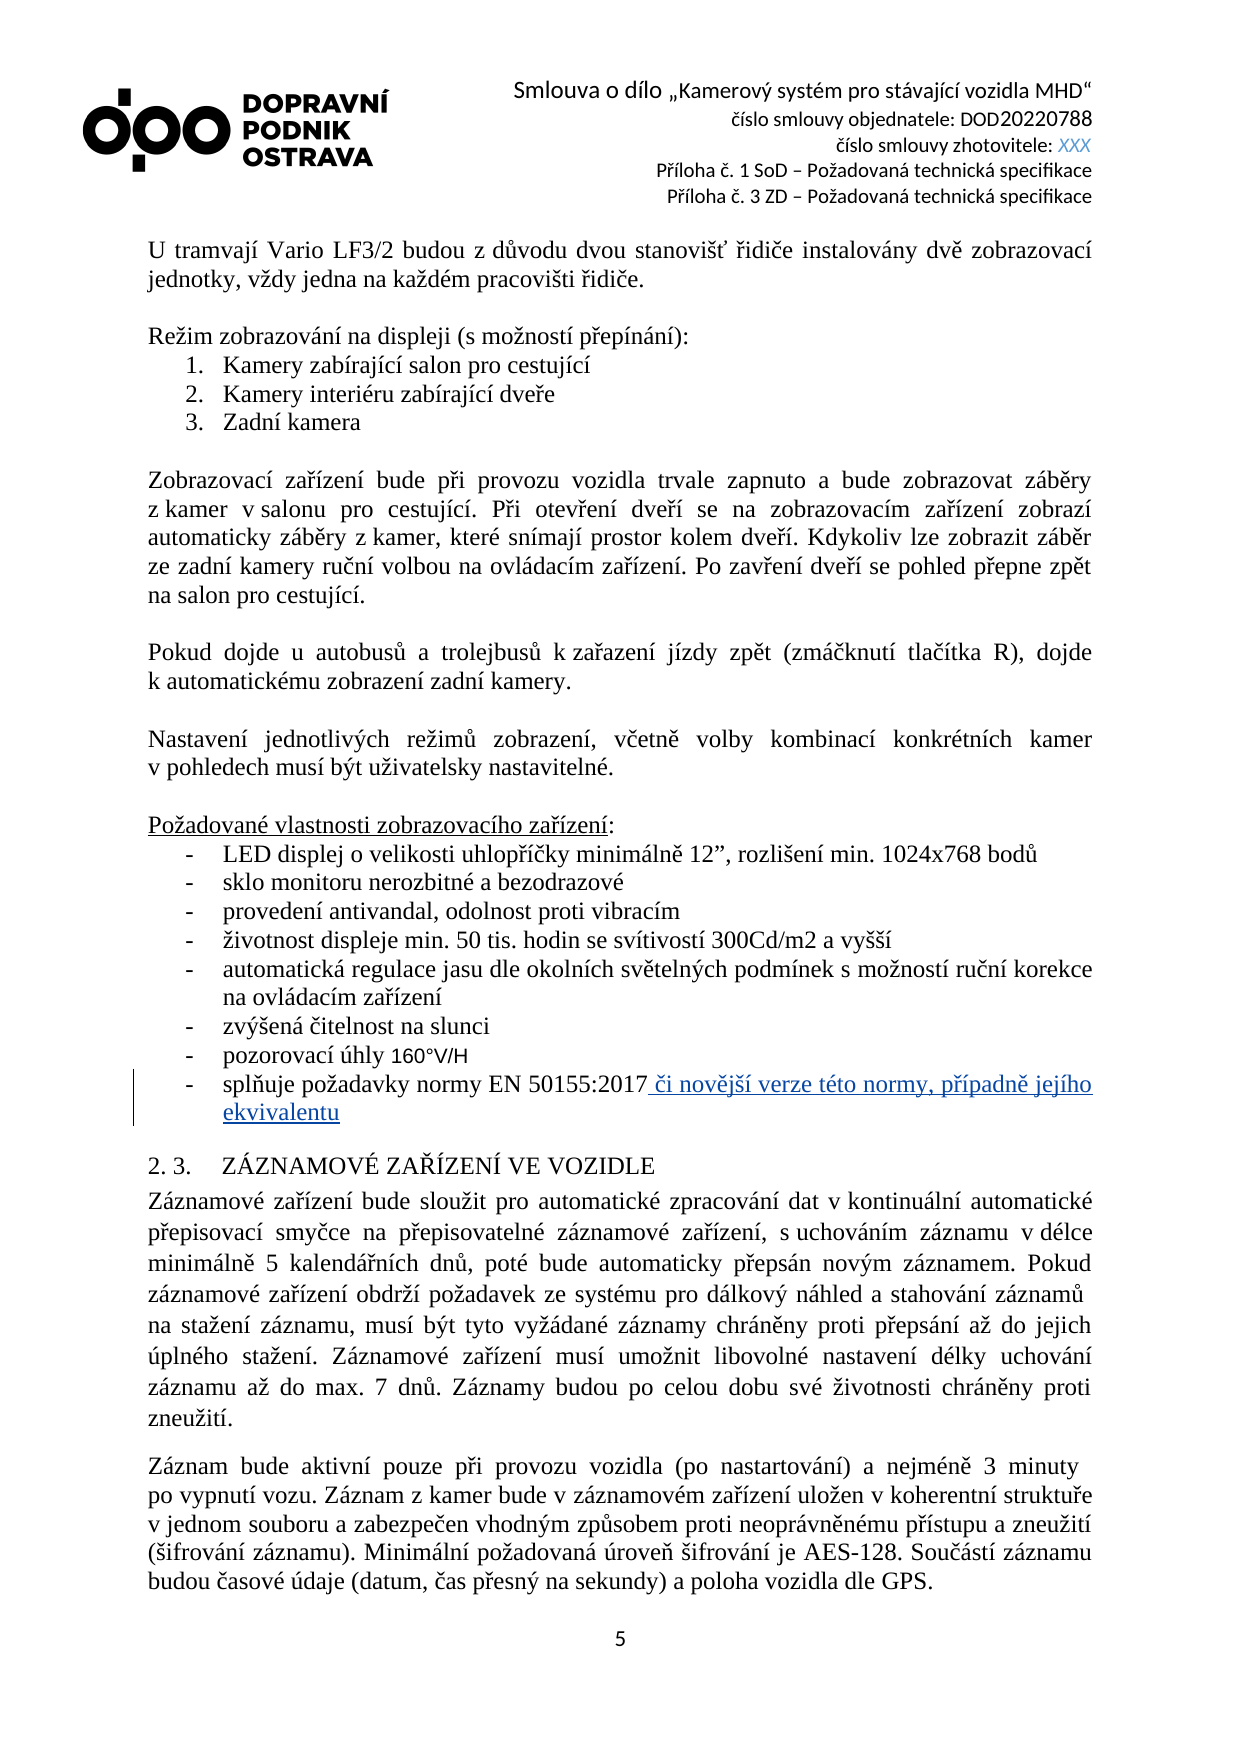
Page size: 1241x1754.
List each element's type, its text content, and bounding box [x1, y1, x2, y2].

list životnost displeje min. 50 tis. hodin se svítivostí 300Cd/m2 a vyšší [185, 925, 1093, 954]
list pozorovací úhly 160°V/H [185, 1040, 1093, 1069]
list Kamery zabírající salon pro cestující [185, 350, 1093, 379]
list Záznam bude aktivní pouze při provozu vozidla (po nastartování) a nejméně 3 minuty po vypnutí vozu. Záznam z kamer bude v záznamovém zařízení uložen v koherentní struktuře v jednom souboru a zabezpečen vhodným způsobem proti neoprávněnému přístupu a zneužití (šifrování záznamu). Minimální požadovaná úroveň šifrování je AES-128. Součástí záznamu budou časové údaje (datum, čas přesný na sekundy) a poloha vozidla dle GPS. [148, 1451, 1093, 1595]
text Pokud dojde u autobusů a trolejbusů k zařazení jízdy zpět (zmáčknutí tlačítka R), dojde k automatickému zobrazení zadní kamery. [148, 637, 1093, 695]
text Zobrazovací zařízení bude při provozu vozidla trvale zapnuto a bude zobrazovat záběry z kamer v salonu pro cestující. Při otevření dveří se na zobrazovacím zařízení zobrazí automaticky záběry z kamer, které snímají prostor kolem dveří. Kdykoliv lze zobrazit záběr ze zadní kamery ruční volbou na ovládacím zařízení. Po zavření dveří se pohled přepne zpět na salon pro cestující. [148, 465, 1093, 609]
text Záznamové zařízení bude sloužit pro automatické zpracování dat v kontinuální automatické přepisovací smyčce na přepisovatelné záznamové zařízení, s uchováním záznamu v délce minimálně 5 kalendářních dnů, poté bude automaticky přepsán novým záznamem. Pokud záznamové zařízení obdrží požadavek ze systému pro dálkový náhled a stahování záznamů na stažení záznamu, musí být tyto vyžádané záznamy chráněny proti přepsání až do jejich úplného stažení. Záznamové zařízení musí umožnit libovolné nastavení délky uchování záznamu až do max. 7 dnů. Záznamy budou po celou dobu své životnosti chráněny proti zneužití. [148, 1186, 1093, 1432]
list LED displej o velikosti uhlopříčky minimálně 12”, rozlišení min. 1024x768 bodů [185, 839, 1093, 867]
subtitle 2. 3. záznamové zařízení VE VOZIDLE [148, 1151, 1093, 1180]
list Režim zobrazování na displeji (s možností přepínání): [148, 321, 1093, 350]
list splňuje požadavky normy EN 50155:2017 [185, 1069, 1093, 1126]
list sklo monitoru nerozbitné a bezodrazové [185, 867, 1093, 896]
list provedení antivandal, odolnost proti vibracím [185, 896, 1093, 925]
list automatická regulace jasu dle okolních světelných podmínek s možností ruční korekce na ovládacím zařízení [185, 954, 1093, 1011]
text Nastavení jednotlivých režimů zobrazení, včetně volby kombinací konkrétních kamer v pohledech musí být uživatelsky nastavitelné. [148, 724, 1093, 781]
picture [82, 88, 390, 172]
list zvýšená čitelnost na slunci [185, 1011, 1093, 1040]
list Kamery interiéru zabírající dveře [185, 379, 1093, 407]
text U tramvají Vario LF3/2 budou z důvodu dvou stanovišť řidiče instalovány dvě zobrazovací jednotky, vždy jedna na každém pracovišti řidiče. [148, 235, 1093, 292]
list Zadní kamera [185, 407, 1093, 436]
text Požadované vlastnosti zobrazovacího zařízení: [148, 810, 1093, 839]
